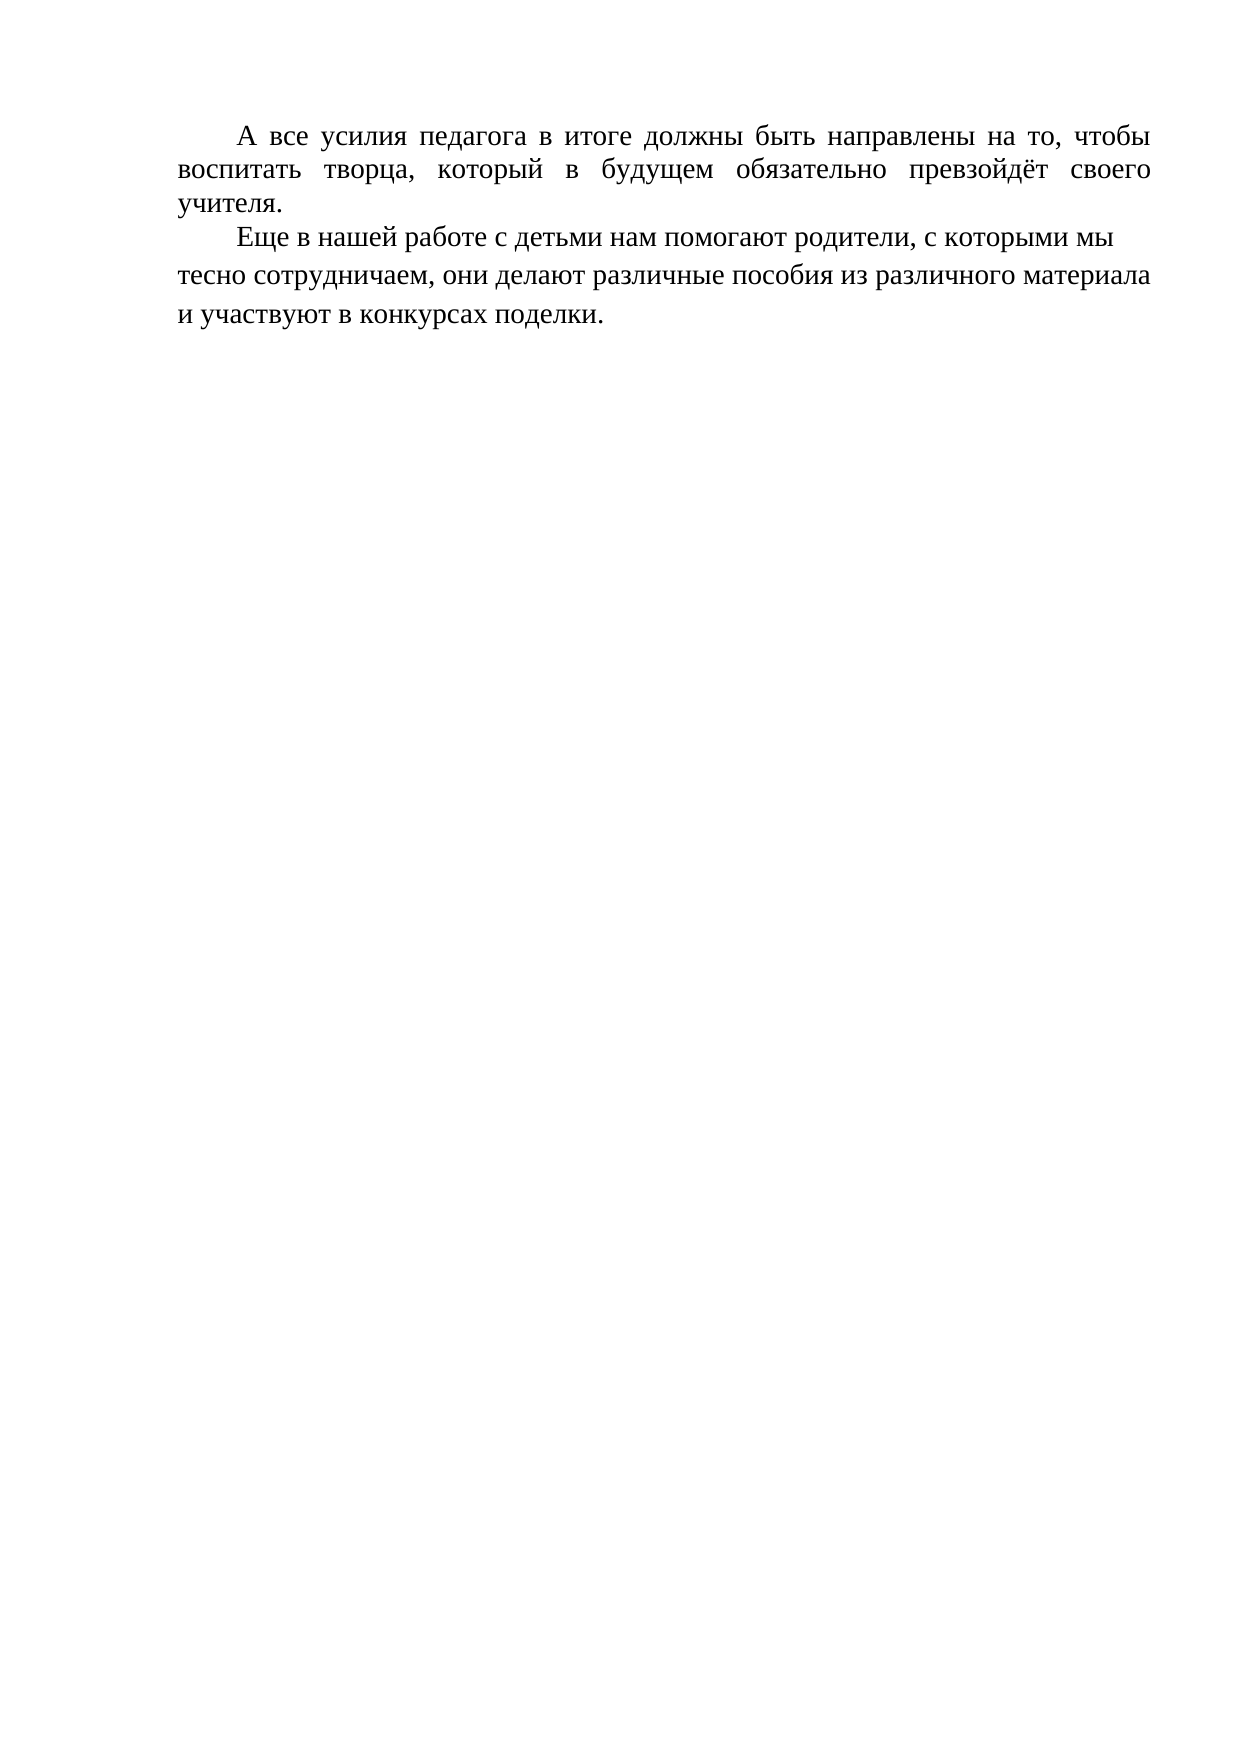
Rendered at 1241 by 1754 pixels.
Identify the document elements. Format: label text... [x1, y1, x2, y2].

text Еще в нашей работе с детьми нам помогают родители, с которыми мы тесно сотрудничаем, они делают различные пособия из различного материала и участвуют в конкурсах поделки. [177, 219, 1152, 329]
text А все усилия педагога в итоге должны быть направлены на то, чтобы воспитать творца, который в будущем обязательно превзойдёт своего учителя. [177, 118, 1152, 219]
